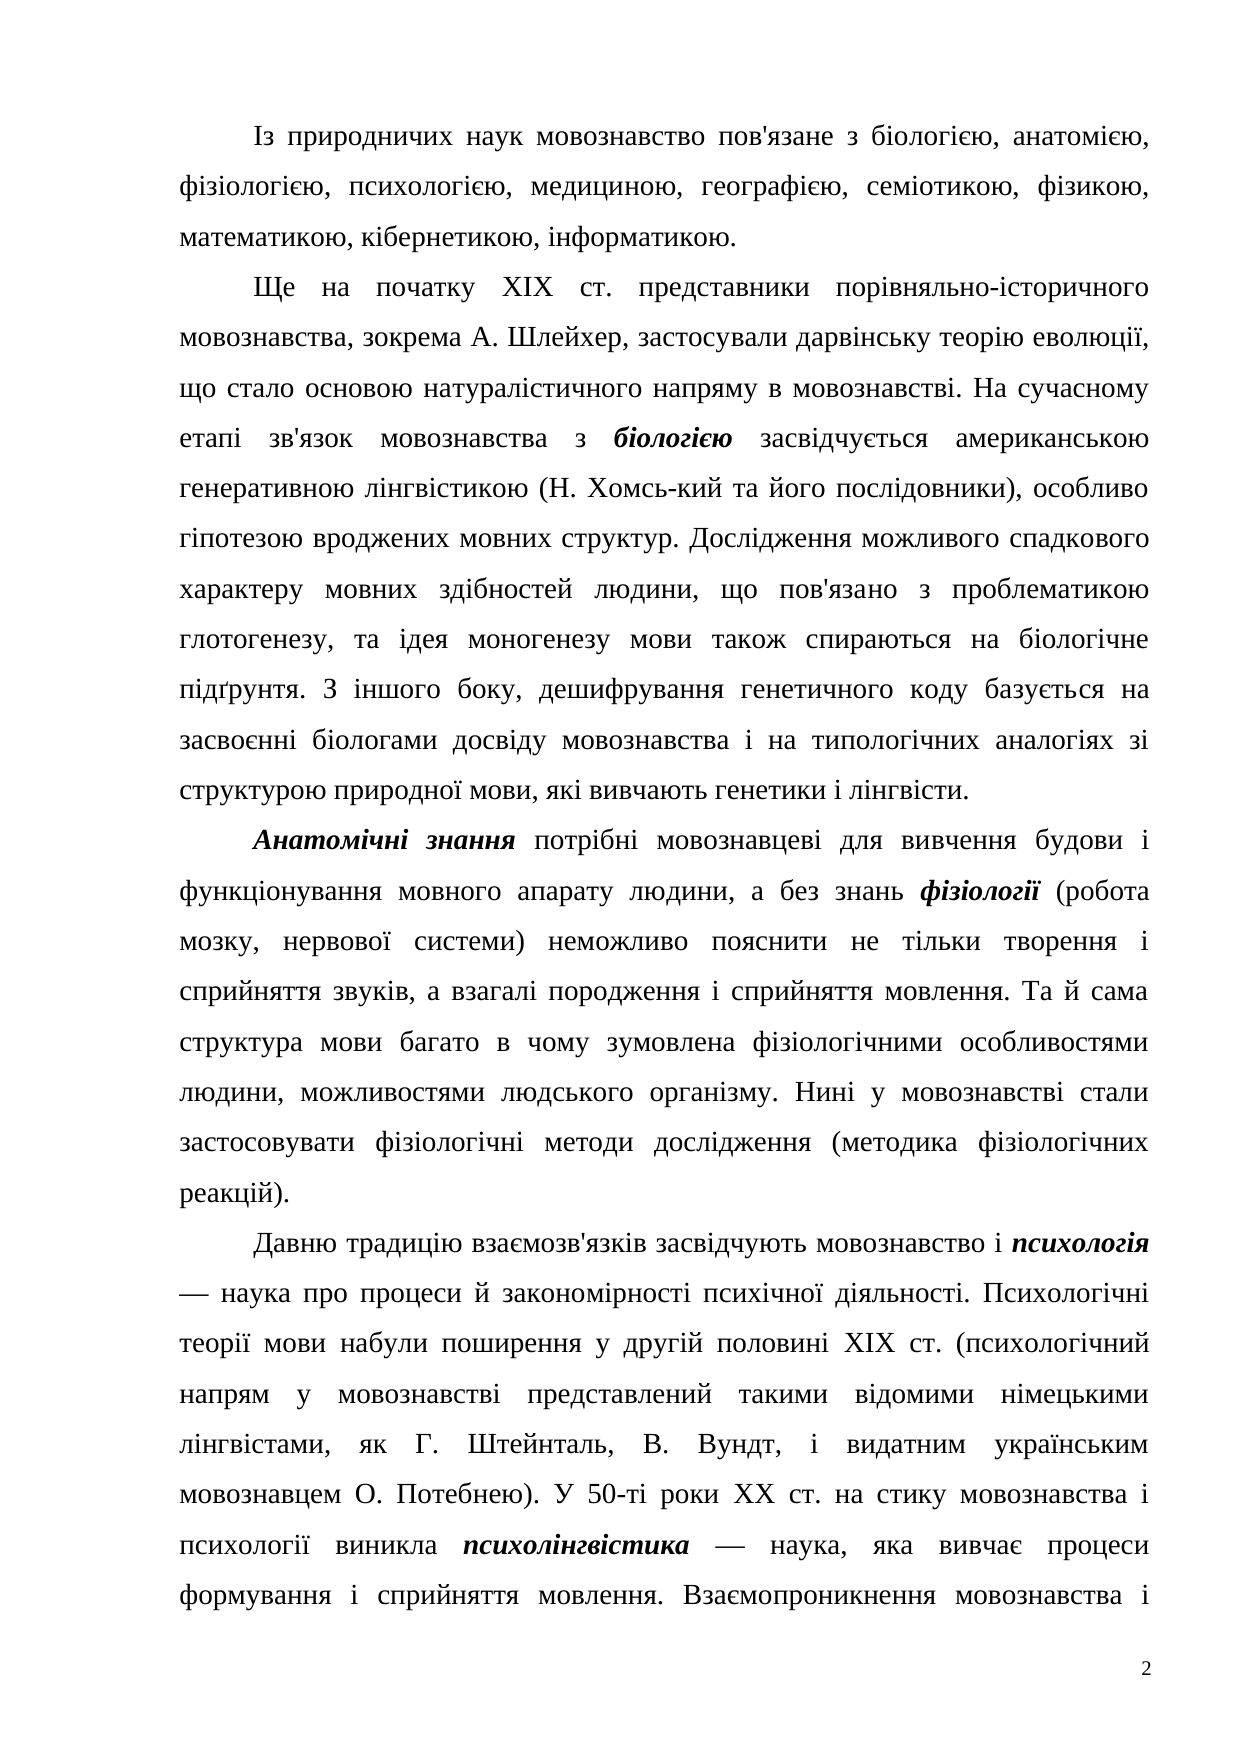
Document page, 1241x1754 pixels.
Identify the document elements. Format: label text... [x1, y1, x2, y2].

text Ще на початку XIX ст. представники порівняльно-історичного мовознавства, зокрема А. Шлейхер, застосували дарвінську теорію еволюції, що стало основою натуралістичного напряму в мовознавстві. На сучасному етапі зв'язок мовознавства з біологією засвідчується американською генеративною лінгвістикою (Н. Хомсь-кий та його послідовники), особливо гіпотезою вроджених мовних структур. Дослідження можливого спадкового характеру мовних здібностей людини, що пов'язано з проблематикою глотогенезу, та ідея моногенезу мови також спираються на біологічне підґрунтя. З іншого боку, дешифрування генетичного коду базується на засвоєнні біологами досвіду мовознавства і на типологічних аналогіях зі структурою природної мови, які вивчають генетики і лінгвісти. [179, 269, 1149, 806]
text Анатомічні знання потрібні мовознавцеві для вивчення будови і функціонування мовного апарату людини, а без знань фізіології (робота мозку, нервової системи) неможливо пояснити не тільки творення і сприйняття звуків, а взагалі породження і сприйняття мовлення. Та й сама структура мови багато в чому зумовлена фізіологічними особливостями людини, можливостями людського організму. Нині у мовознавстві стали застосовувати фізіологічні методи дослідження (методика фізіологічних реакцій). [179, 822, 1149, 1208]
text Із природничих наук мовознавство пов'язане з біологією, анатомією, фізіологією, психологією, медициною, географією, семіотикою, фізикою, математикою, кібернетикою, інформатикою. [179, 118, 1149, 252]
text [179, 1225, 1149, 1611]
